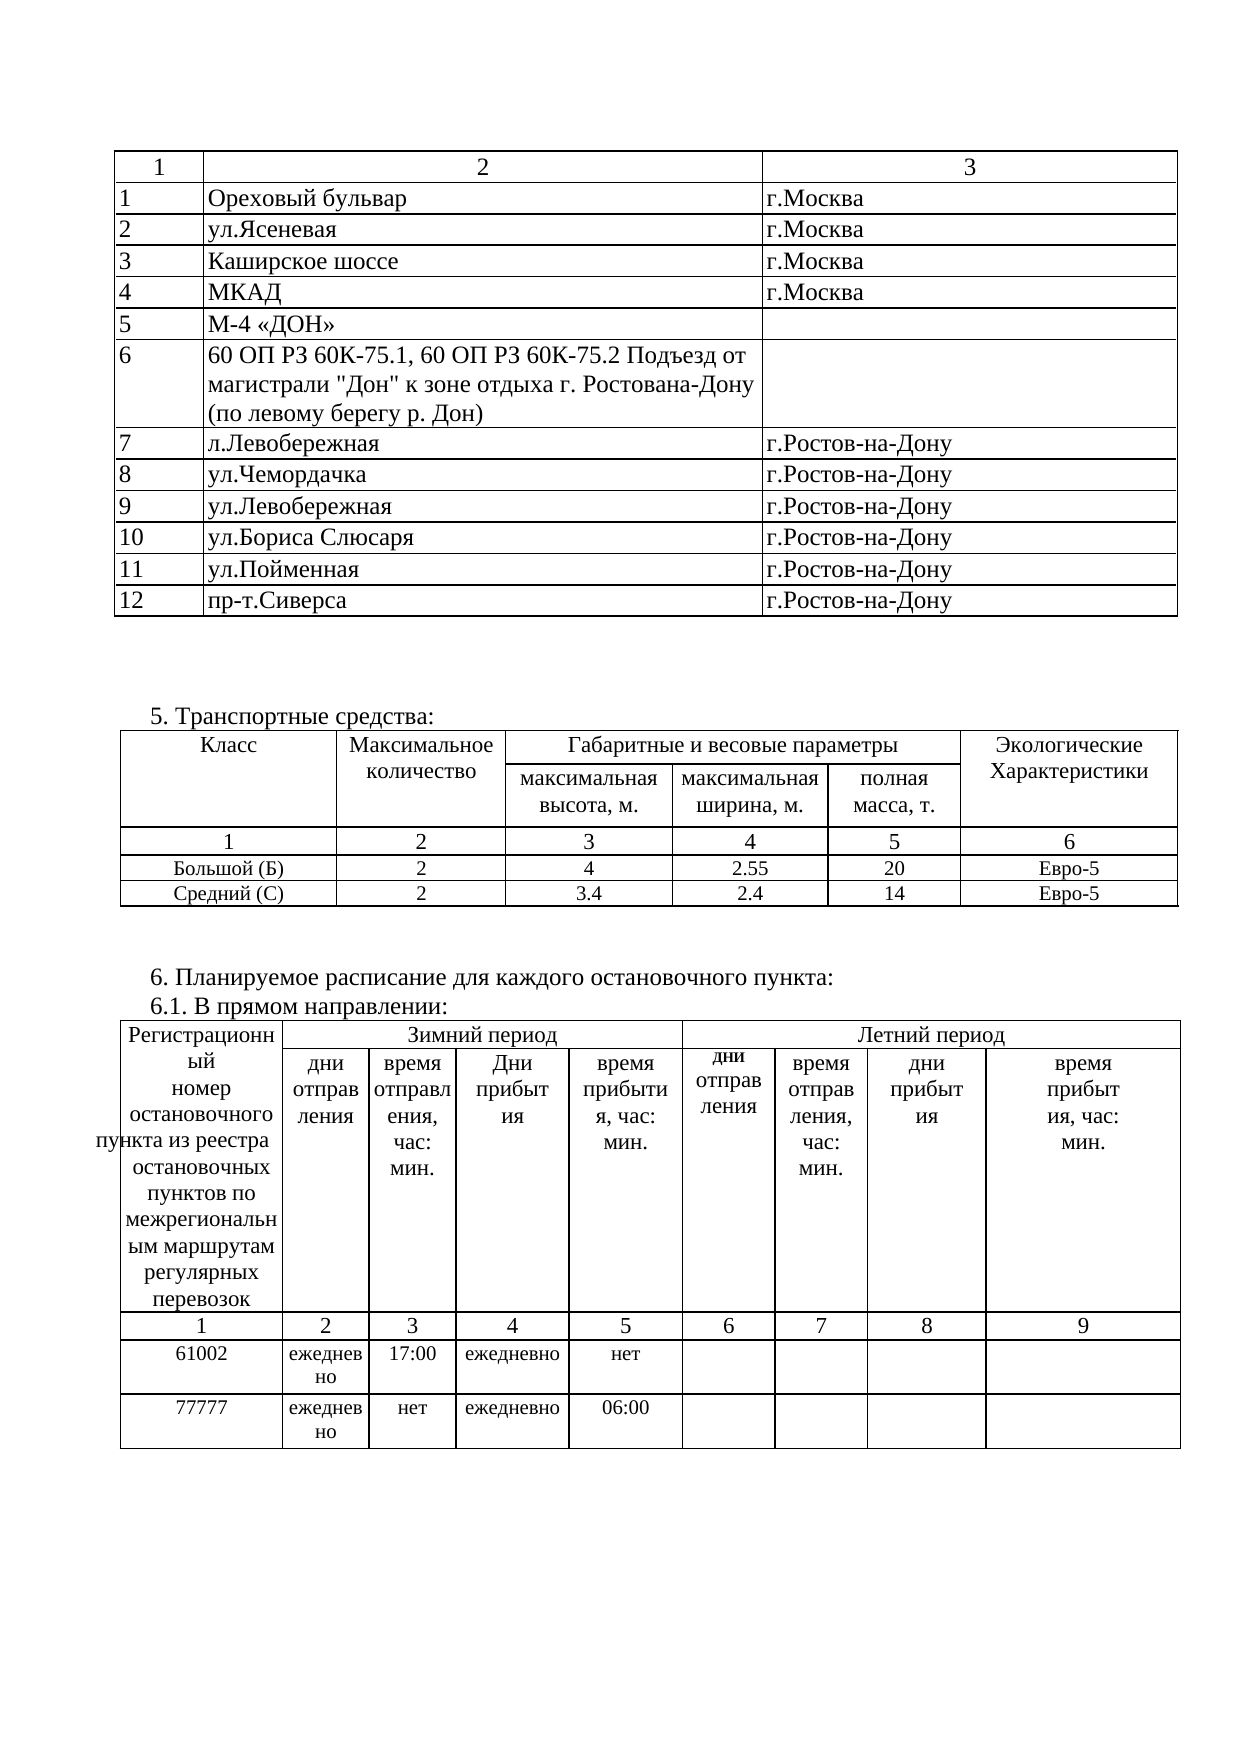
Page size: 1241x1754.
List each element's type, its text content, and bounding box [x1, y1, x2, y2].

table_cell г.Москва [763, 244, 1177, 276]
table_cell [763, 307, 1177, 339]
table_cell ДНИ отправ ления [683, 1049, 774, 1311]
table_cell 4 [115, 277, 203, 307]
table_cell 9 [115, 491, 203, 521]
table_cell полная масса, т. [829, 765, 960, 826]
table_cell пр-т.Сиверса [204, 586, 762, 615]
table_cell 12 [115, 585, 203, 615]
table_cell ежедневно [283, 1341, 368, 1393]
table_cell [868, 1341, 985, 1393]
table_cell максимальная ширина, м. [673, 765, 827, 826]
table_cell нет [370, 1395, 455, 1448]
table_cell г.Москва [763, 276, 1177, 307]
table_cell 3 [115, 245, 203, 276]
table_cell Евро-5 [961, 856, 1177, 880]
table_cell 1 [121, 828, 336, 854]
table_cell 2.55 [673, 856, 827, 880]
table_cell 4 [457, 1313, 568, 1339]
table_cell 17:00 [370, 1341, 455, 1393]
table_header Класс [121, 731, 336, 826]
table_cell Дни прибыт ия [457, 1049, 568, 1311]
table_cell время прибыт ия, час: мин. [987, 1049, 1180, 1311]
table_cell 77777 [121, 1395, 282, 1448]
table_cell [868, 1395, 985, 1448]
table_cell дни отправ ления [283, 1049, 368, 1311]
table_cell 6 [683, 1313, 774, 1339]
table_cell 5 [829, 828, 960, 854]
table_cell 1 [115, 152, 203, 181]
table_cell 61002 [121, 1341, 282, 1393]
table_cell ул.Левобережная [204, 491, 762, 521]
text 5. Транспортные средства: [150, 701, 1090, 729]
table_cell 06:00 [570, 1395, 682, 1448]
table_cell 1 [121, 1313, 282, 1339]
table_cell 60 ОП РЗ 60К-75.1, 60 ОП РЗ 60К-75.2 Подъезд от магистрали "Дон" к зоне отдыха г. Ростована-Дону (по левому берегу р. Дон) [204, 340, 762, 427]
text 6. Планируемое расписание для каждого остановочного пункта: [150, 962, 1090, 991]
table_cell 14 [829, 881, 960, 905]
table_cell л.Левобережная [204, 428, 762, 458]
table_cell г.Ростов-на-Дону [763, 584, 1177, 615]
table_cell 2 [283, 1313, 368, 1339]
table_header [121, 1021, 282, 1311]
table_cell Каширское шоссе [204, 246, 762, 276]
table_cell г.Москва [763, 213, 1177, 244]
table_cell 8 [868, 1313, 985, 1339]
table_cell 2 [337, 881, 505, 905]
table_cell г.Москва [763, 181, 1177, 213]
table_cell [776, 1395, 867, 1448]
table_cell ул.Пойменная [204, 554, 762, 584]
table_cell М-4 «ДОН» [204, 309, 762, 339]
table_cell 9 [987, 1313, 1180, 1339]
table_cell г.Ростов-на-Дону [763, 521, 1177, 552]
table_cell Большой (Б) [121, 856, 336, 880]
table_cell 2 [204, 152, 762, 181]
table_cell 6 [961, 828, 1177, 854]
table_cell 7 [115, 428, 203, 458]
table_header Максимальное количество [337, 731, 505, 826]
table_cell [987, 1341, 1180, 1393]
table_header Габаритные и весовые параметры [506, 731, 960, 763]
table_cell 20 [829, 856, 960, 880]
table_cell ул.Ясеневая [204, 215, 762, 244]
table_cell [776, 1341, 867, 1393]
table_cell 3 [370, 1313, 455, 1339]
table_cell 1 [115, 183, 203, 213]
table_cell 3 [506, 828, 672, 854]
table_cell время отправл ения, час: мин. [370, 1049, 455, 1311]
table_cell время прибыти я, час: мин. [570, 1049, 682, 1311]
text 6.1. В прямом направлении: [150, 991, 1090, 1019]
table_cell 2 [337, 828, 505, 854]
table_cell ежедневно [283, 1395, 368, 1448]
table_cell 4 [673, 828, 827, 854]
table_cell время отправ ления, час: мин. [776, 1049, 867, 1311]
table_cell 2.4 [673, 881, 827, 905]
table_cell 5 [115, 308, 203, 339]
table_cell 3.4 [506, 881, 672, 905]
table_cell МКАД [204, 277, 762, 307]
table_cell Средний (С) [121, 881, 336, 905]
table_cell г.Ростов-на-Дону [763, 490, 1177, 521]
table_cell Евро-5 [961, 881, 1177, 905]
table_cell [683, 1341, 774, 1393]
table_header Экологические Характеристики [961, 731, 1177, 826]
table_cell 5 [570, 1313, 682, 1339]
table_cell 2 [337, 856, 505, 880]
table_cell 3 [763, 152, 1177, 181]
table_cell г.Ростов-на-Дону [763, 553, 1177, 584]
table_cell 2 [115, 214, 203, 244]
table_cell 11 [115, 554, 203, 584]
table_cell 4 [506, 856, 672, 880]
table_cell 8 [115, 459, 203, 489]
table_cell г.Ростов-на-Дону [763, 427, 1177, 458]
table_cell нет [570, 1341, 682, 1393]
table_cell 7 [776, 1313, 867, 1339]
table_cell [683, 1395, 774, 1448]
table_header Зимний период [283, 1021, 682, 1047]
table_cell ул.Чемордачка [204, 460, 762, 489]
table_cell [763, 339, 1177, 427]
table_cell ежедневно [457, 1395, 568, 1448]
table_cell дни прибыт ия [868, 1049, 985, 1311]
table_cell [987, 1395, 1180, 1448]
table_cell г.Ростов-на-Дону [763, 458, 1177, 489]
table_cell ул.Бориса Слюсаря [204, 523, 762, 552]
table_cell ежедневно [457, 1341, 568, 1393]
table_cell 6 [115, 340, 203, 427]
table_cell 10 [115, 522, 203, 552]
table_header Летний период [683, 1021, 1180, 1047]
table_cell Ореховый бульвар [204, 183, 762, 213]
table_cell максимальная высота, м. [506, 765, 672, 826]
